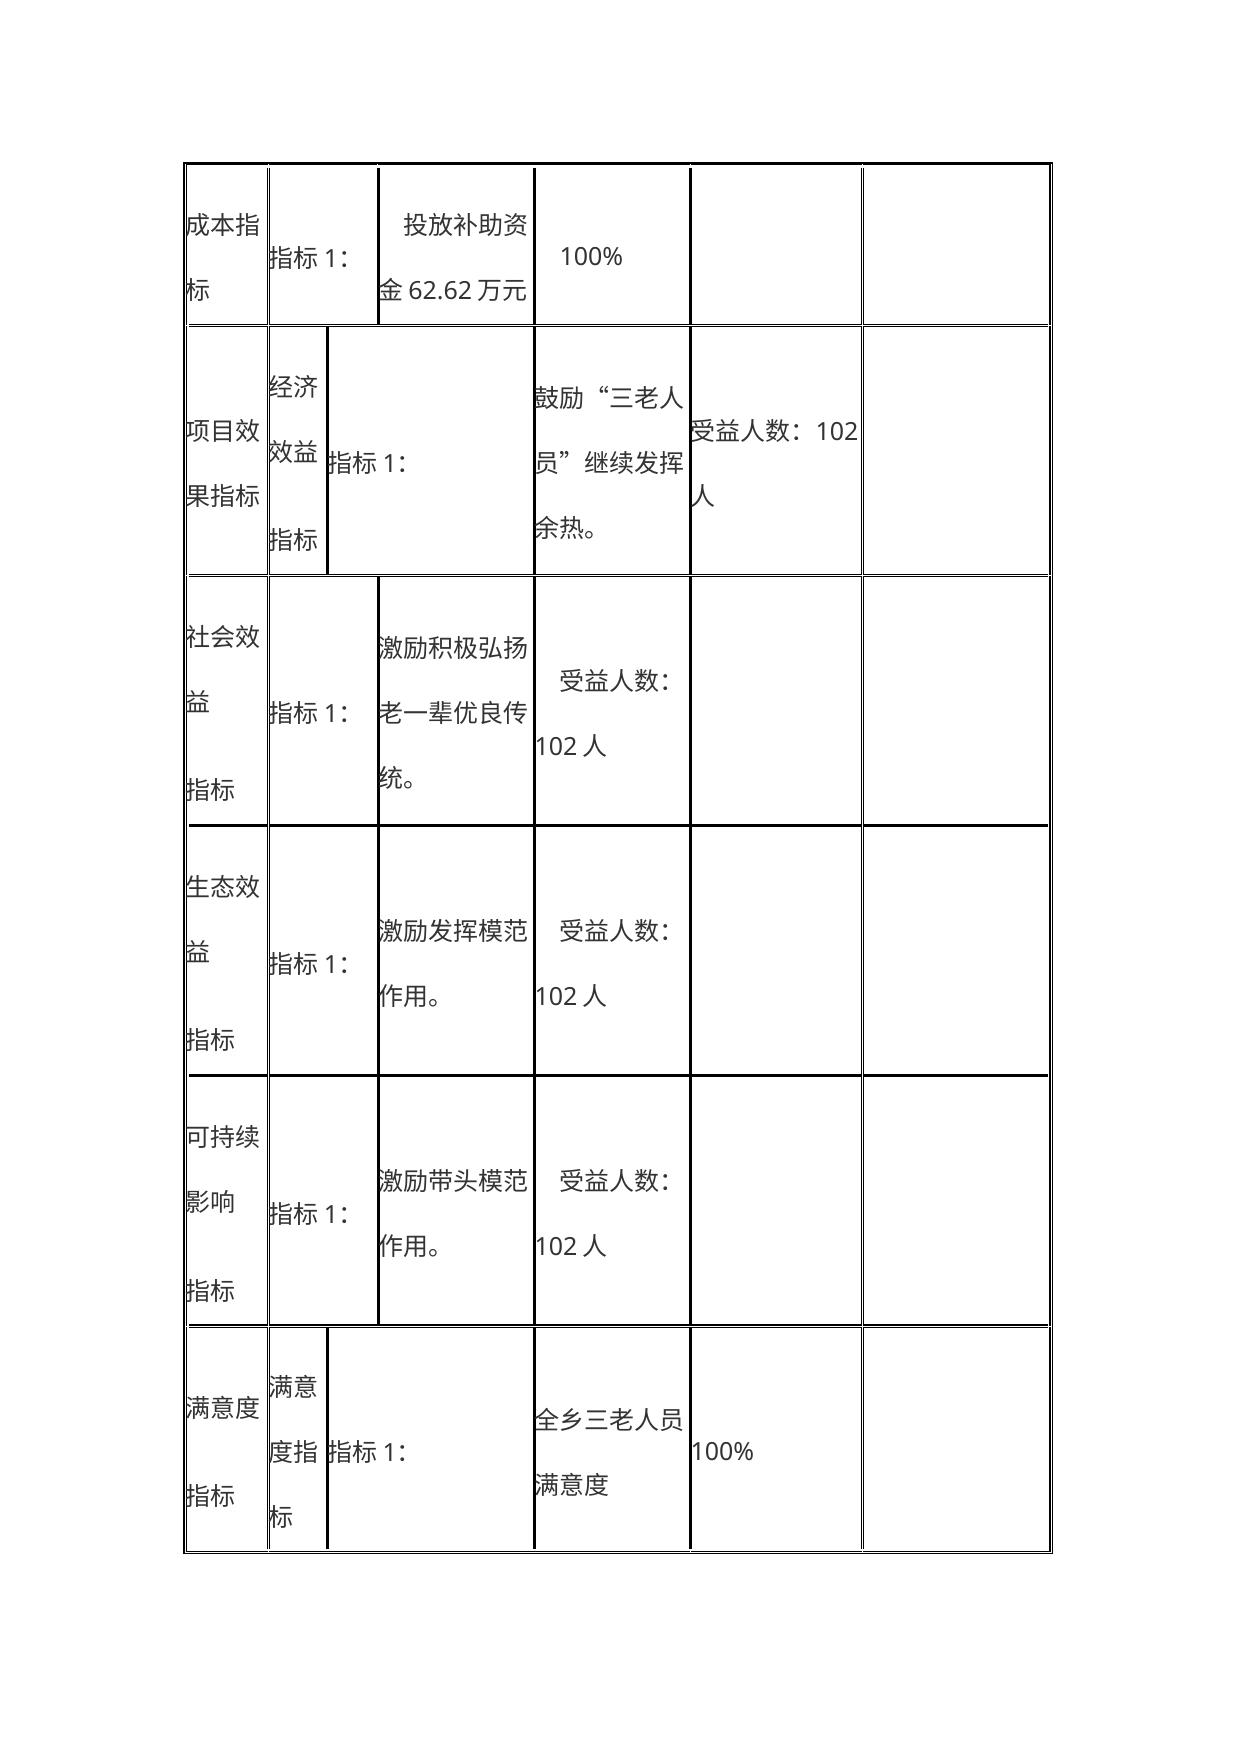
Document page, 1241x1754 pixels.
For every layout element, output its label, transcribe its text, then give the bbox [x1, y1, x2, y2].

table_cell 经济效益 指标 [270, 327, 326, 574]
table_cell 指标1： [270, 827, 377, 1074]
table_cell 受益人数：102人 [536, 577, 689, 824]
table_cell 指标1： [269, 164, 378, 324]
table_cell [692, 827, 861, 1074]
table_cell [692, 577, 861, 824]
table_cell 100% [534, 165, 690, 324]
table_cell 项目效果指标 [185, 324, 269, 574]
table_cell 指标1： [329, 327, 533, 574]
table_cell 满意度 指标 [187, 1324, 269, 1551]
table_cell 鼓励“三老人员”继续发挥余热。 [536, 327, 689, 574]
table_cell [690, 165, 863, 324]
table_cell 激励带头模范作用。 [380, 1077, 533, 1324]
table_cell 投放补助资金62.62万元 [378, 165, 534, 324]
table_cell 受益人数：102人 [536, 827, 689, 1074]
table_cell 全乡三老人员满意度 [534, 1328, 690, 1551]
table_cell 受益人数：102人 [692, 327, 861, 574]
table_cell [863, 165, 1049, 324]
table_cell 满意度指标 [269, 1328, 327, 1551]
table_cell [863, 324, 1051, 574]
table_cell 受益人数：102人 [536, 1077, 689, 1324]
table_cell [692, 1077, 861, 1324]
table_cell [864, 1074, 1049, 1324]
table_cell [863, 574, 1051, 824]
table_cell 指标1： [327, 1328, 534, 1551]
table_cell 社会效益 指标 [185, 574, 269, 824]
table_cell 指标1： [270, 577, 377, 824]
table_cell 100% [690, 1328, 863, 1551]
table_cell 可持续影响 指标 [187, 1074, 267, 1324]
table_cell 指标1： [270, 1077, 377, 1324]
table_cell 激励发挥模范作用。 [380, 827, 533, 1074]
table_cell [863, 1324, 1050, 1551]
table_cell 生态效益 指标 [187, 824, 267, 1074]
table_cell 激励积极弘扬老一辈优良传统。 [380, 577, 533, 824]
table_cell [864, 824, 1049, 1074]
table_cell 成本指标 [187, 165, 269, 324]
